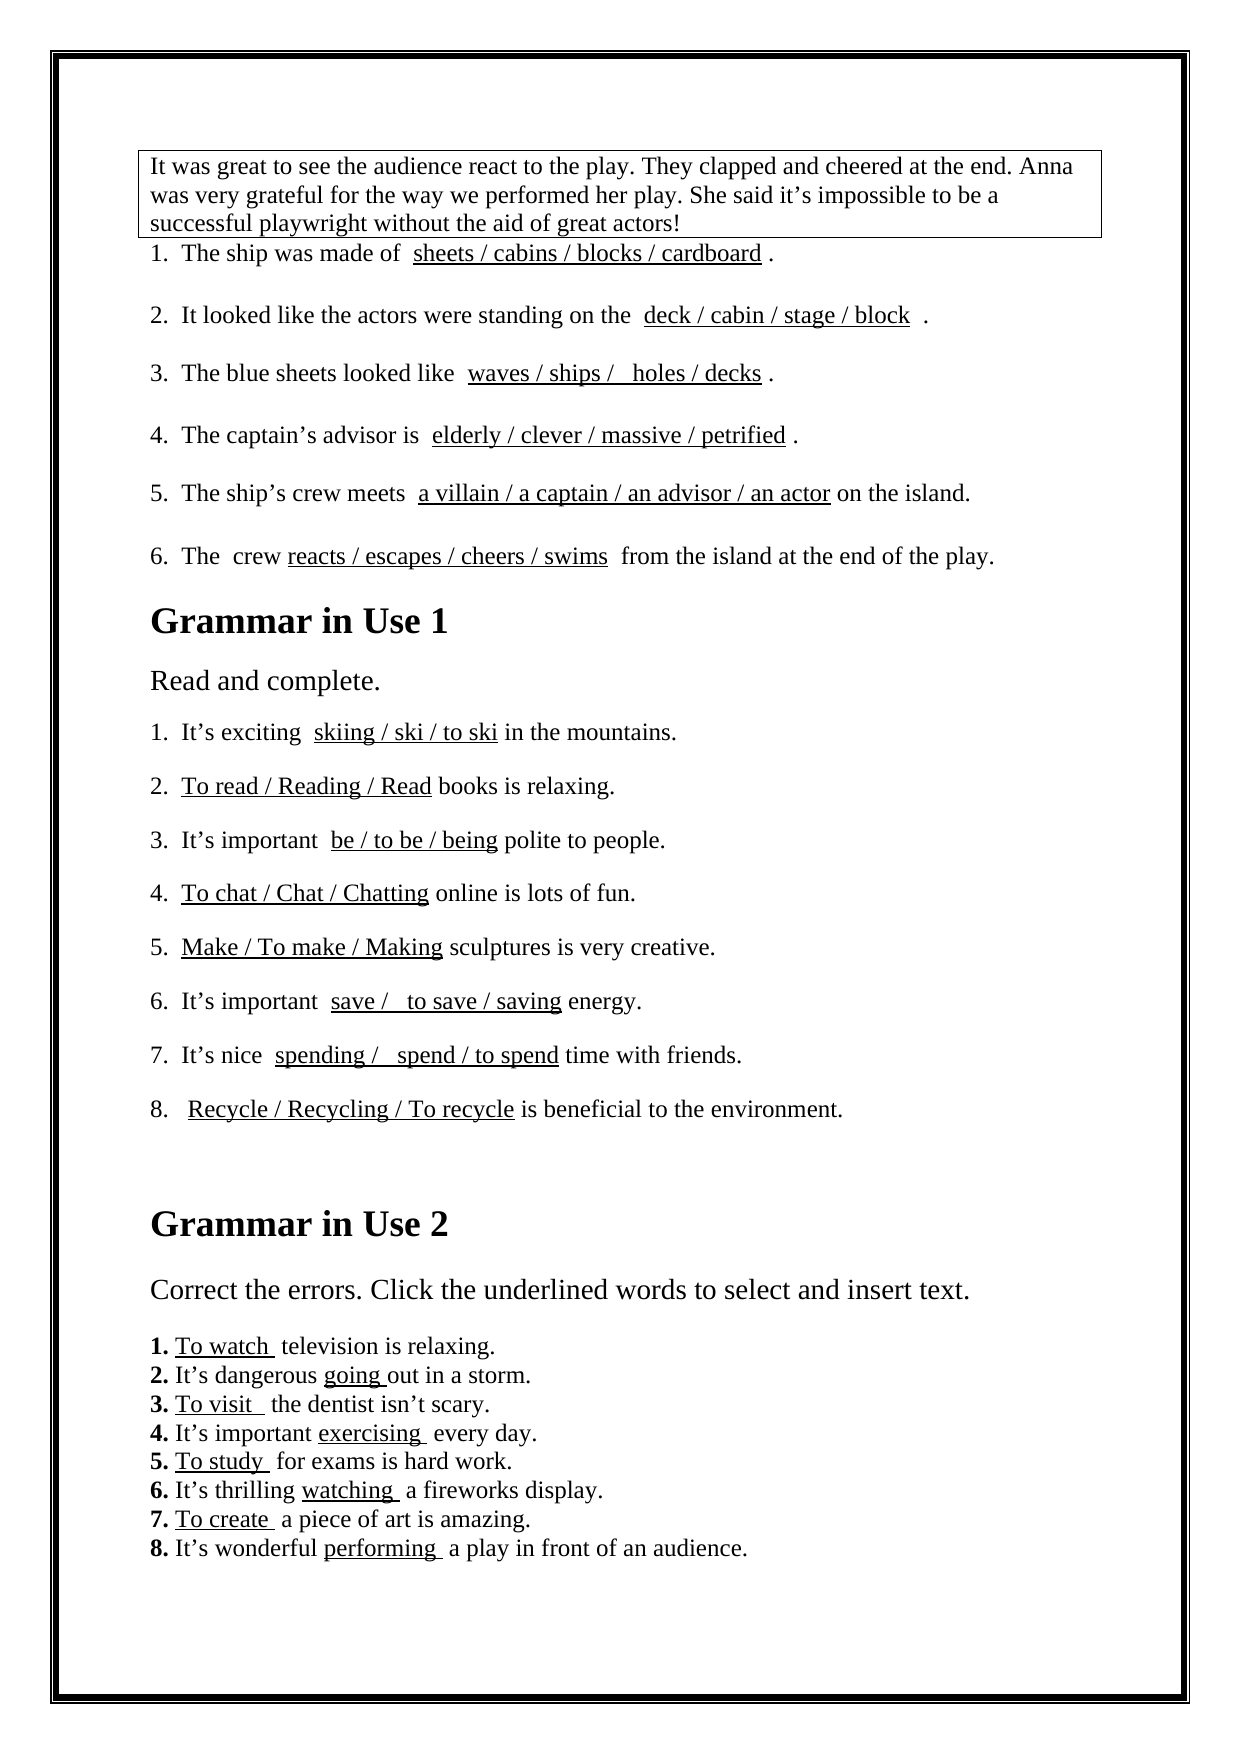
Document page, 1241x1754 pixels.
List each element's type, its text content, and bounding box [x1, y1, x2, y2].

text 2. It looked like the actors were standing on the deck / cabin / stage / block . [150, 301, 1090, 329]
text 3. The blue sheets looked like waves / ships / holes / decks . [150, 358, 1090, 387]
text 1. It’s exciting skiing / ski / to ski in the mountains. [150, 717, 1090, 746]
text 4. To chat / Chat / Chatting online is lots of fun. [150, 878, 1090, 907]
text 2. To read / Reading / Read books is relaxing. [150, 771, 1090, 799]
text Grammar in Use 1 [150, 599, 1090, 642]
text 4. The captain’s advisor is elderly / clever / massive / petrified . [150, 421, 1090, 449]
text Grammar in Use 2 [150, 1202, 1090, 1245]
text 1. The ship was made of sheets / cabins / blocks / cardboard . [150, 238, 1090, 267]
text 6. The crew reacts / escapes / cheers / swims from the island at the end of the play. [150, 541, 1090, 569]
text 7. It’s nice spending / spend / to spend time with friends. [150, 1040, 1090, 1069]
text 5. The ship’s crew meets a villain / a captain / an advisor / an actor on the island. [150, 478, 1090, 507]
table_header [139, 151, 1101, 237]
text 3. It’s important be / to be / being polite to people. [150, 825, 1090, 853]
text 1. To watch television is relaxing. 2. It’s dangerous going out in a storm. 3. To visit the dentist isn’t scary. 4. It’s important exercising every day. 5. To study for exams is hard work. 6. It’s thrilling watching a fireworks display. 7. To create a piece of art is amazing. 8. It’s wonderful performing a play in front of an audience. [150, 1331, 1090, 1561]
text Correct the errors. Click the underlined words to select and insert text. [150, 1272, 1090, 1306]
text 6. It’s important save / to save / saving energy. [150, 986, 1090, 1015]
text 5. Make / To make / Making sculptures is very creative. [150, 932, 1090, 961]
text Read and complete. [150, 663, 1090, 696]
text 8. Recycle / Recycling / To recycle is beneficial to the environment. [150, 1094, 1090, 1123]
